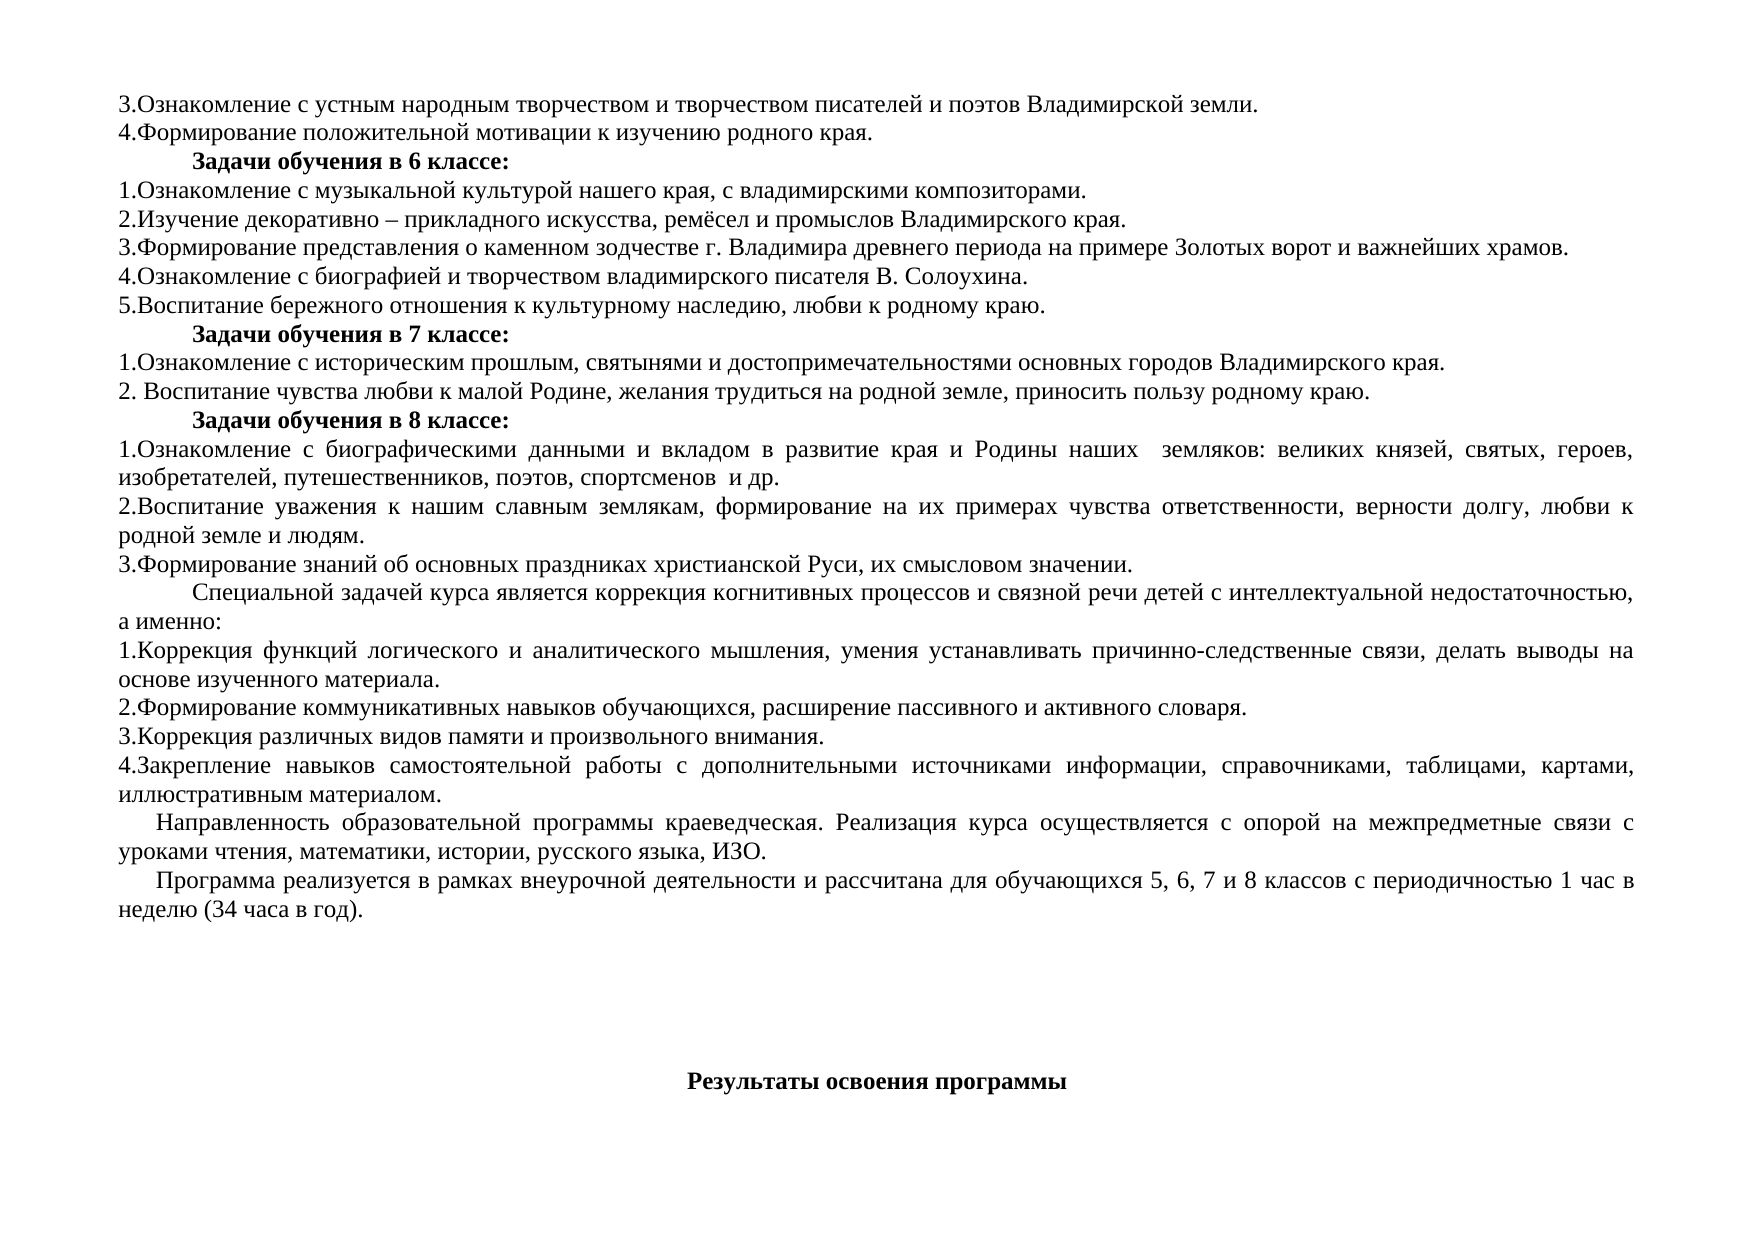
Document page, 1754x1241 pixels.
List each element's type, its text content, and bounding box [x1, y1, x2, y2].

text 1.Ознакомление с музыкальной культурой нашего края, с владимирскими композиторами. [118, 175, 1636, 204]
text 5.Воспитание бережного отношения к культурному наследию, любви к родному краю. [118, 290, 1636, 319]
text 3.Коррекция различных видов памяти и произвольного внимания. [118, 721, 1636, 750]
text Задачи обучения в 8 классе: [118, 405, 1636, 434]
text 2.Воспитание уважения к нашим славным землякам, формирование на их примерах чувства ответственности, верности долгу, любви к родной земле и людям. [118, 491, 1636, 549]
text 4.Закрепление навыков самостоятельной работы с дополнительными источниками информации, справочниками, таблицами, картами, иллюстративным материалом. [118, 750, 1636, 807]
text 3.Формирование представления о каменном зодчестве г. Владимира древнего периода на примере Золотых ворот и важнейших храмов. [118, 232, 1636, 261]
text Задачи обучения в 7 классе: [118, 319, 1636, 347]
text 2. Воспитание чувства любви к малой Родине, желания трудиться на родной земле, приносить пользу родному краю. [118, 376, 1636, 405]
text Специальной задачей курса является коррекция когнитивных процессов и связной речи детей с интеллектуальной недостаточностью, а именно: [118, 577, 1636, 635]
text Программа реализуется в рамках внеурочной деятельности и рассчитана для обучающихся 5, 6, 7 и 8 классов с периодичностью 1 час в неделю (34 часа в год). [118, 865, 1636, 922]
text 2.Формирование коммуникативных навыков обучающихся, расширение пассивного и активного словаря. [118, 692, 1636, 721]
text 1.Ознакомление с биографическими данными и вкладом в развитие края и Родины наших земляков: великих князей, святых, героев, изобретателей, путешественников, поэтов, спортсменов и др. [118, 434, 1636, 491]
text Результаты освоения программы [118, 1066, 1636, 1095]
text 3.Ознакомление с устным народным творчеством и творчеством писателей и поэтов Владимирской земли. [118, 89, 1636, 117]
text 4.Ознакомление с биографией и творчеством владимирского писателя В. Солоухина. [118, 261, 1636, 290]
text 2.Изучение декоративно – прикладного искусства, ремёсел и промыслов Владимирского края. [118, 204, 1636, 232]
text Направленность образовательной программы краеведческая. Реализация курса осуществляется с опорой на межпредметные связи с уроками чтения, математики, истории, русского языка, ИЗО. [118, 807, 1636, 865]
text 1.Ознакомление с историческим прошлым, святынями и достопримечательностями основных городов Владимирского края. [118, 347, 1636, 376]
text 3.Формирование знаний об основных праздниках христианской Руси, их смысловом значении. [118, 549, 1636, 577]
text 1.Коррекция функций логического и аналитического мышления, умения устанавливать причинно-следственные связи, делать выводы на основе изученного материала. [118, 635, 1636, 692]
text Задачи обучения в 6 классе: [156, 146, 1636, 175]
text 4.Формирование положительной мотивации к изучению родного края. [118, 117, 1636, 146]
